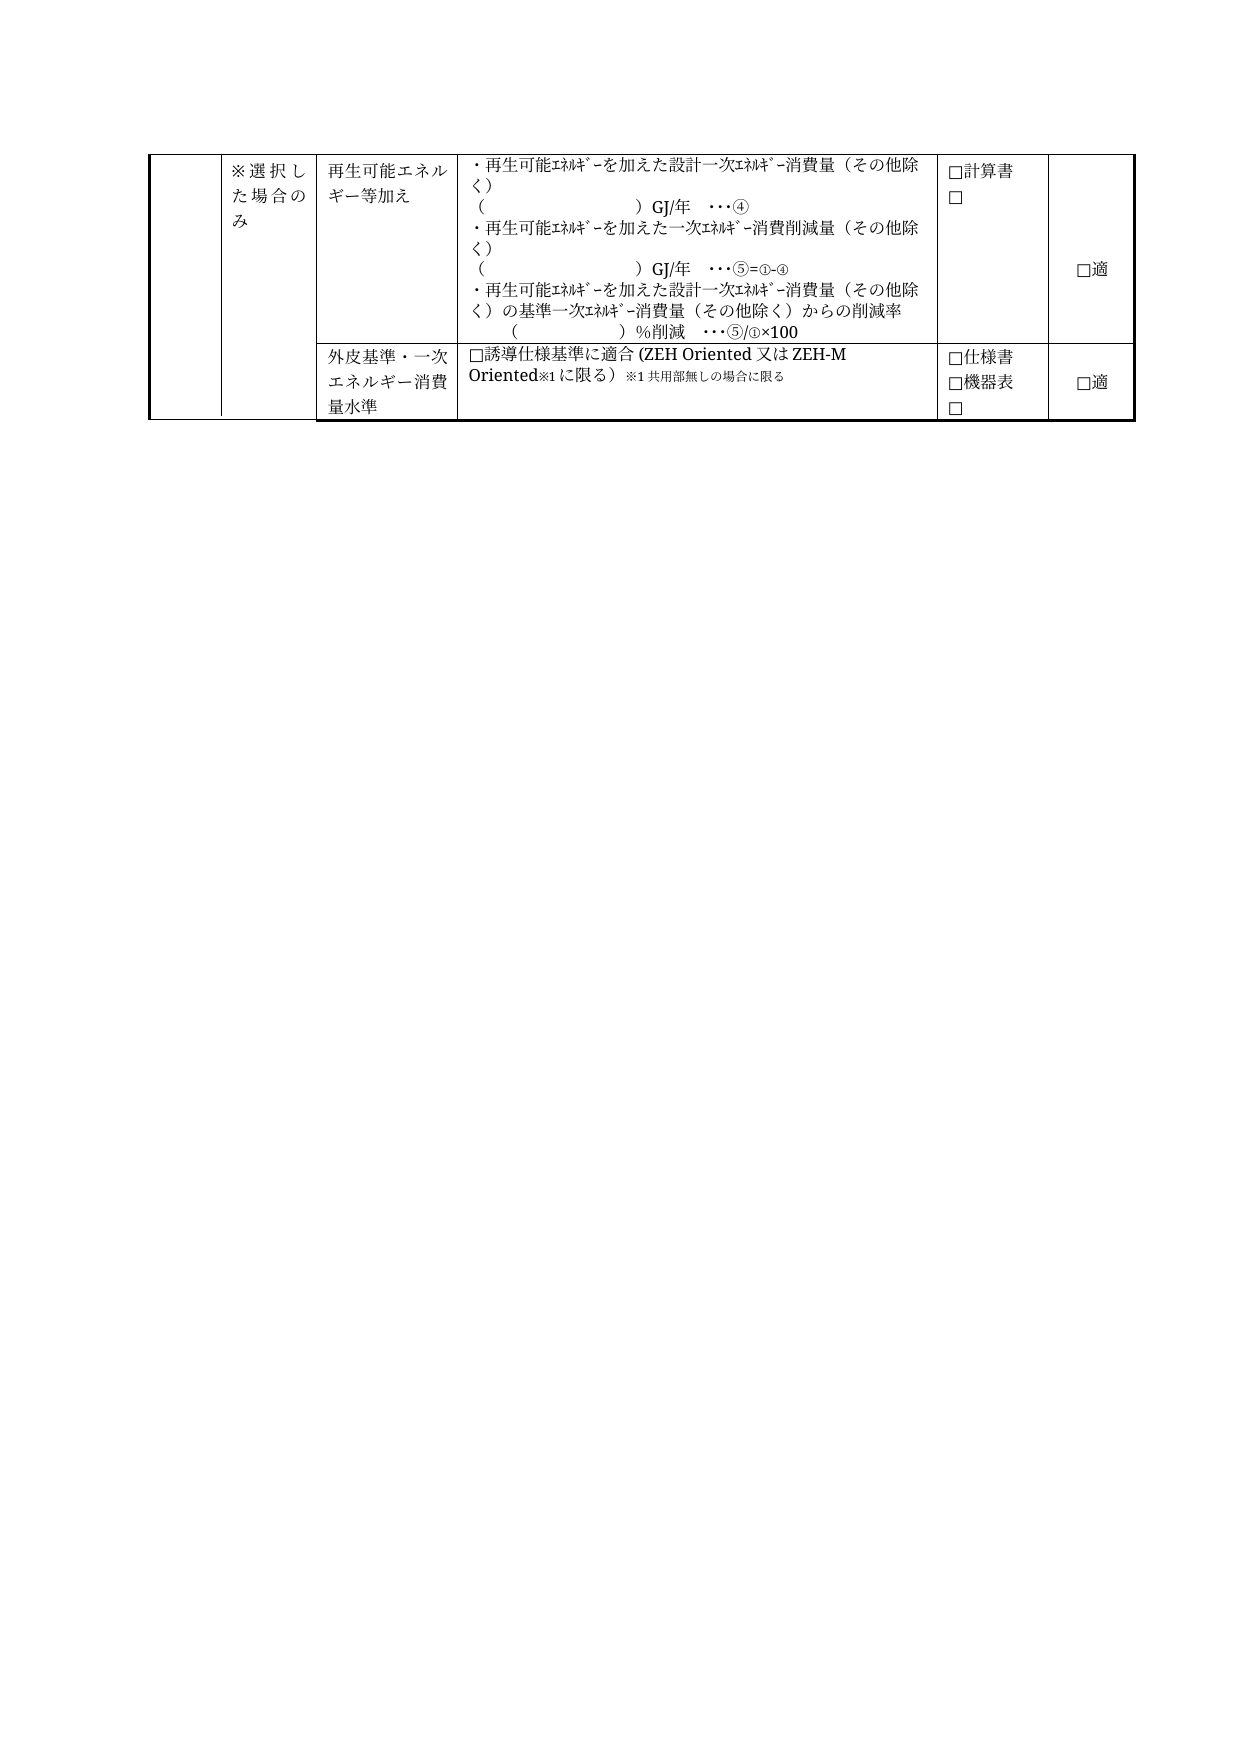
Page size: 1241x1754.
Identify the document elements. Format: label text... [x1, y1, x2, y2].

table_cell □誘導仕様基準に適合 (ZEH Oriented又はZEH-M Oriented※1に限る）※1 共用部無しの場合に限る [458, 344, 937, 418]
table_cell 外皮基準・一次エネルギー消費量水準 [317, 344, 457, 418]
table_cell □仕様書 □機器表 □ [938, 344, 1048, 418]
table_cell ・再生可能ｴﾈﾙｷﾞｰを加えた設計一次ｴﾈﾙｷﾞｰ消費量（その他除く） （ ）GJ/年 ･･･④ ・再生可能ｴﾈﾙｷﾞｰを加えた一次ｴﾈﾙｷﾞｰ消費削減量（その他除く） （ ）GJ/年 ･･･⑤=①-④ ・再生可能ｴﾈﾙｷﾞｰを加えた設計一次ｴﾈﾙｷﾞｰ消費量（その他除く）の基準一次ｴﾈﾙｷﾞｰ消費量（その他除く）からの削減率 （ ）％削減 ･･･⑤/①×100 [458, 155, 937, 342]
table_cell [317, 155, 457, 342]
table_cell □適 [1049, 344, 1133, 418]
table_cell □適 □適 [1049, 155, 1133, 342]
table_cell □計算書 □ □計算書 □ [938, 155, 1048, 342]
